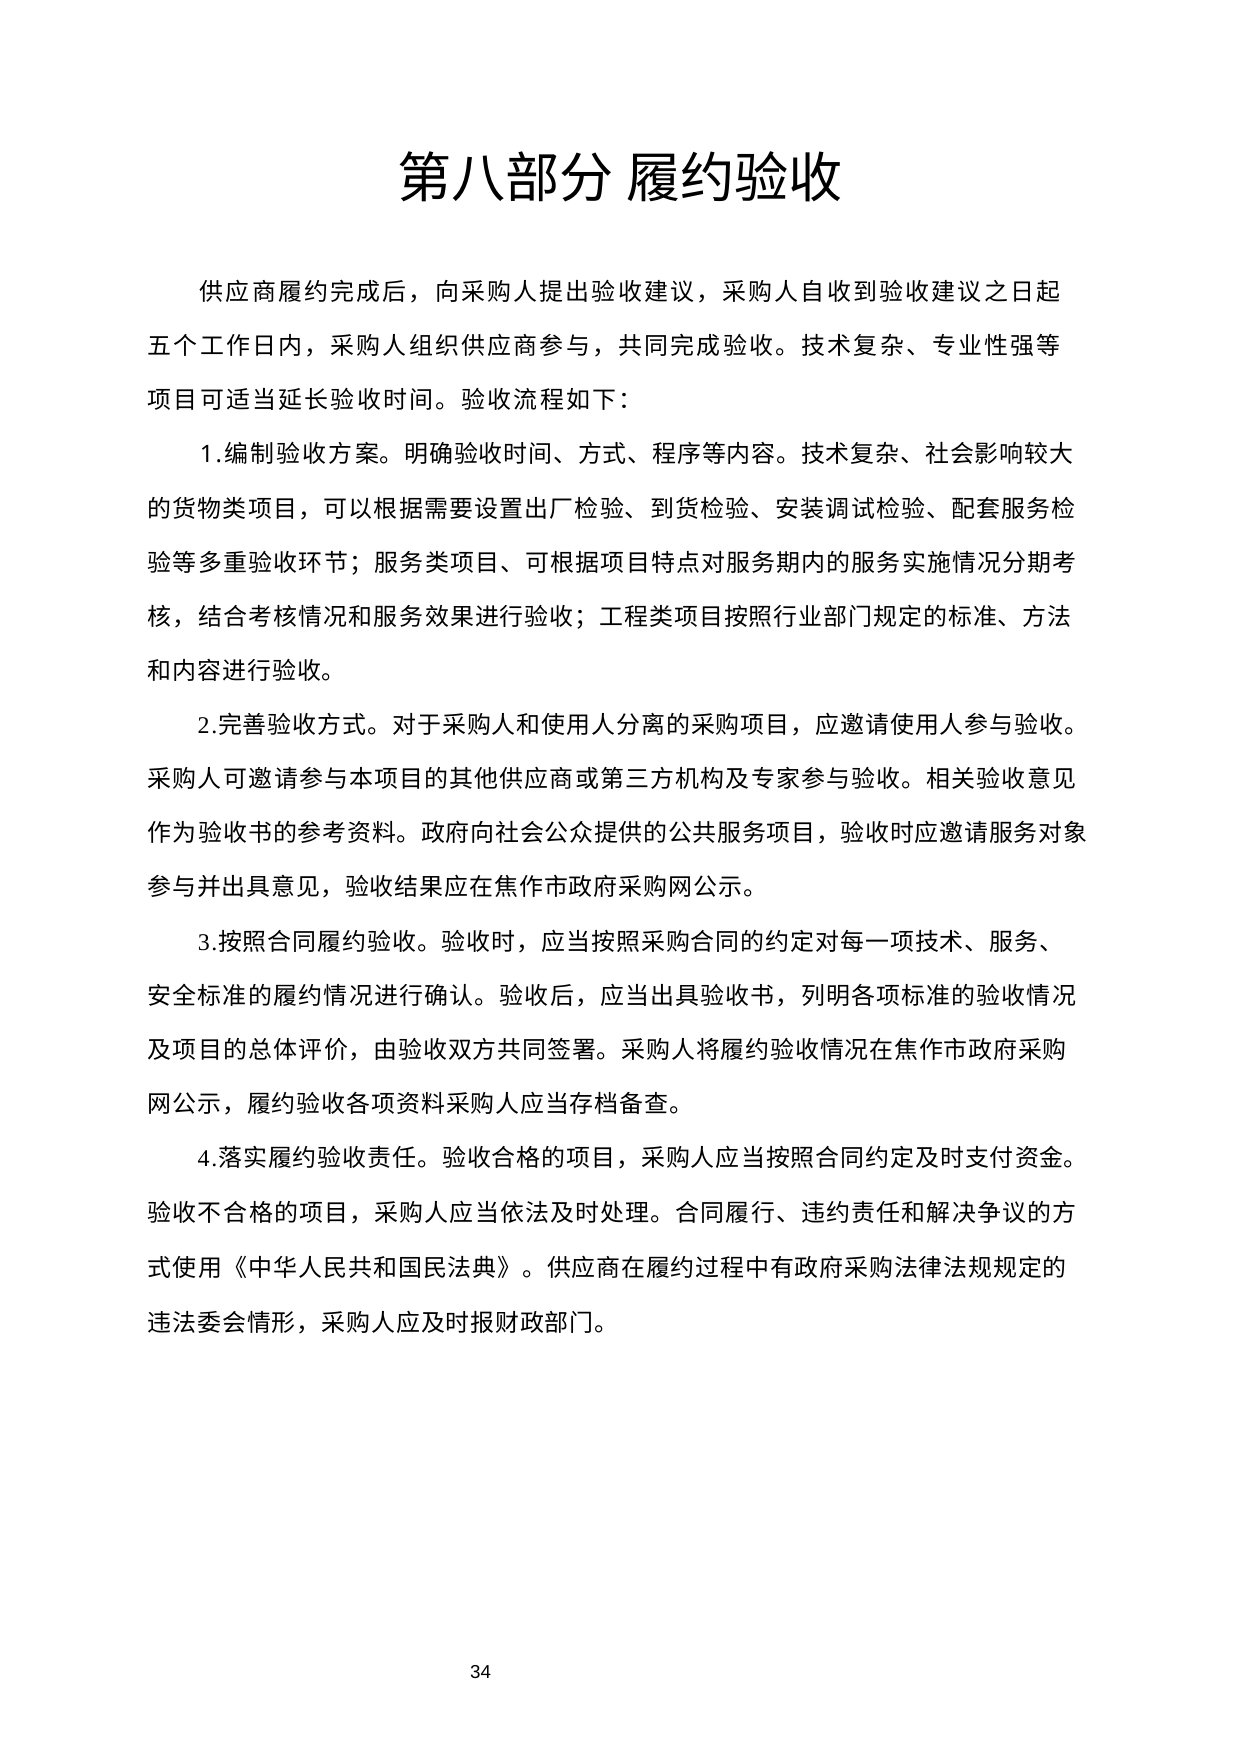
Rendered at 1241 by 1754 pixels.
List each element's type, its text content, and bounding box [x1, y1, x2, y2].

text 2.完善验收方式。对于采购人和使用人分离的采购项目，应邀请使用人参与验收。采购人可邀请参与本项目的其他供应商或第三方机构及专家参与验收。相关验收意见作为验收书的参考资料。政府向社会公众提供的公共服务项目，验收时应邀请服务对象参与并出具意见，验收结果应在焦作市政府采购网公示。 [148, 706, 1093, 903]
text 第八部分 履约验收 [148, 140, 1093, 212]
text 供应商履约完成后，向采购人提出验收建议，采购人自收到验收建议之日起五个工作日内，采购人组织供应商参与，共同完成验收。技术复杂、专业性强等项目可适当延长验收时间。验收流程如下： [148, 272, 1086, 415]
text 4.落实履约验收责任。验收合格的项目，采购人应当按照合同约定及时支付资金。验收不合格的项目，采购人应当依法及时处理。合同履行、违约责任和解决争议的方式使用《中华人民共和国民法典》。供应商在履约过程中有政府采购法律法规规定的违法委会情形，采购人应及时报财政部门。 [148, 1139, 1086, 1338]
text 1.编制验收方案。明确验收时间、方式、程序等内容。技术复杂、社会影响较大的货物类项目，可以根据需要设置出厂检验、到货检验、安装调试检验、配套服务检验等多重验收环节；服务类项目、可根据项目特点对服务期内的服务实施情况分期考核，结合考核情况和服务效果进行验收；工程类项目按照行业部门规定的标准、方法和内容进行验收。 [148, 435, 1086, 686]
text 3.按照合同履约验收。验收时，应当按照采购合同的约定对每一项技术、服务、安全标准的履约情况进行确认。验收后，应当出具验收书，列明各项标准的验收情况及项目的总体评价，由验收双方共同签署。采购人将履约验收情况在焦作市政府采购网公示，履约验收各项资料采购人应当存档备查。 [148, 922, 1086, 1119]
